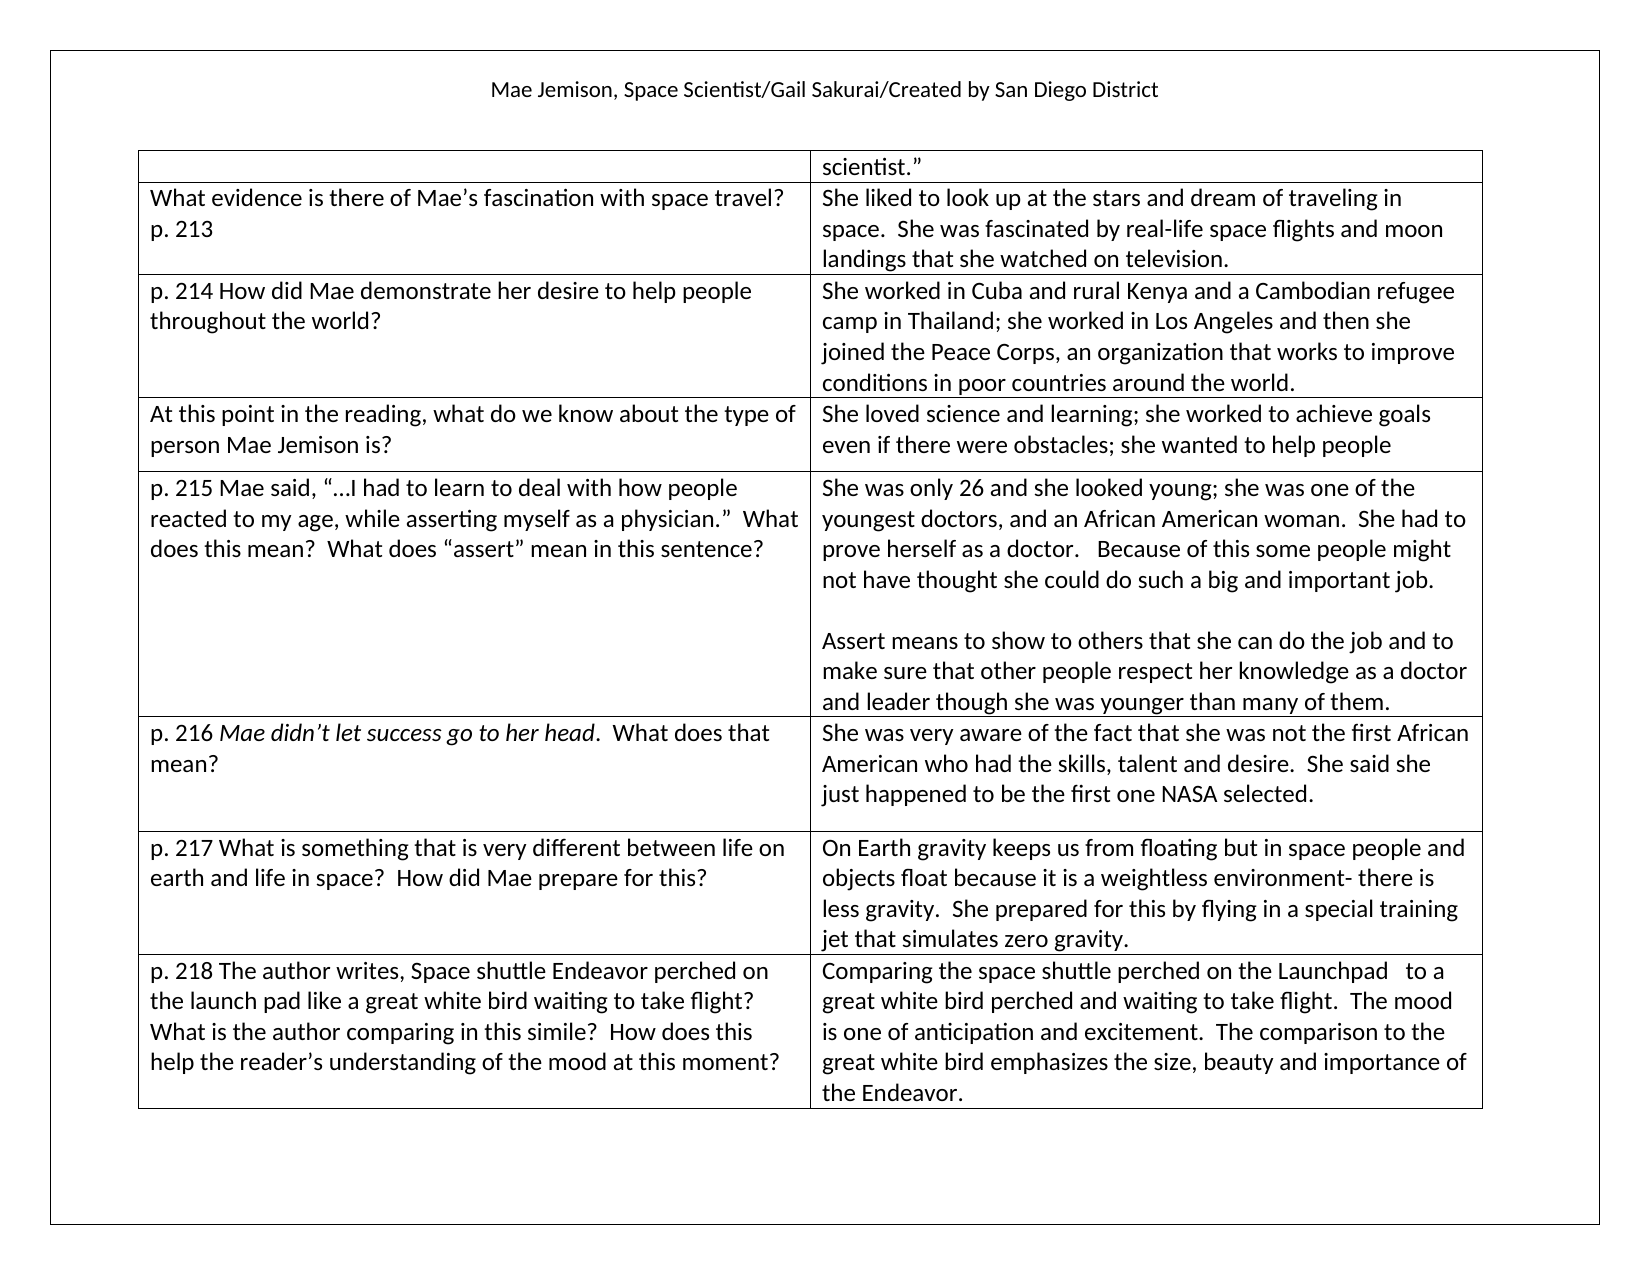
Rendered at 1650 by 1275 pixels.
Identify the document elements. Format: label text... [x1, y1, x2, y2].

table_cell p. 218 The author writes, Space shuttle Endeavor perched on the launch pad like a great white bird waiting to take flight? What is the author comparing in this simile? How does this help the reader’s understanding of the mood at this moment? [139, 955, 810, 1107]
table_cell On Earth gravity keeps us from floating but in space people and objects float because it is a weightless environment- there is less gravity. She prepared for this by flying in a special training jet that simulates zero gravity. [811, 832, 1482, 954]
table_cell p. 215 Mae said, “…I had to learn to deal with how people reacted to my age, while asserting myself as a physician.” What does this mean? What does “assert” mean in this sentence? [139, 472, 810, 716]
table_cell She liked to look up at the stars and dream of traveling in space. She was fascinated by real-life space flights and moon landings that she watched on television. [811, 183, 1482, 274]
table_cell What evidence is there of Mae’s fascination with space travel? p. 213 [139, 183, 810, 274]
table_cell p. 214 How did Mae demonstrate her desire to help people throughout the world? [139, 275, 810, 397]
table_cell She was very aware of the fact that she was not the first African American who had the skills, talent and desire. She said she just happened to be the first one NASA selected. [811, 717, 1482, 831]
table_cell She worked in Cuba and rural Kenya and a Cambodian refugee camp in Thailand; she worked in Los Angeles and then she joined the Peace Corps, an organization that works to improve conditions in poor countries around the world. [811, 275, 1482, 397]
table_cell At this point in the reading, what do we know about the type of person Mae Jemison is? [139, 398, 810, 471]
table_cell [139, 151, 810, 182]
table_cell Comparing the space shuttle perched on the Launchpad to a great white bird perched and waiting to take flight. The mood is one of anticipation and excitement. The comparison to the great white bird emphasizes the size, beauty and importance of the Endeavor. [811, 955, 1482, 1107]
table_cell p. 217 What is something that is very different between life on earth and life in space? How did Mae prepare for this? [139, 832, 810, 954]
table_cell p. 216 Mae didn’t let success go to her head. What does that mean? [139, 717, 810, 831]
table_cell She was only 26 and she looked young; she was one of the youngest doctors, and an African American woman. She had to prove herself as a doctor. Because of this some people might not have thought she could do such a big and important job. Assert means to show to others that she can do the job and to make sure that other people respect her knowledge as a doctor and leader though she was younger than many of them. [811, 472, 1482, 716]
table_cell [811, 151, 1482, 182]
table_cell She loved science and learning; she worked to achieve goals even if there were obstacles; she wanted to help people [811, 398, 1482, 471]
